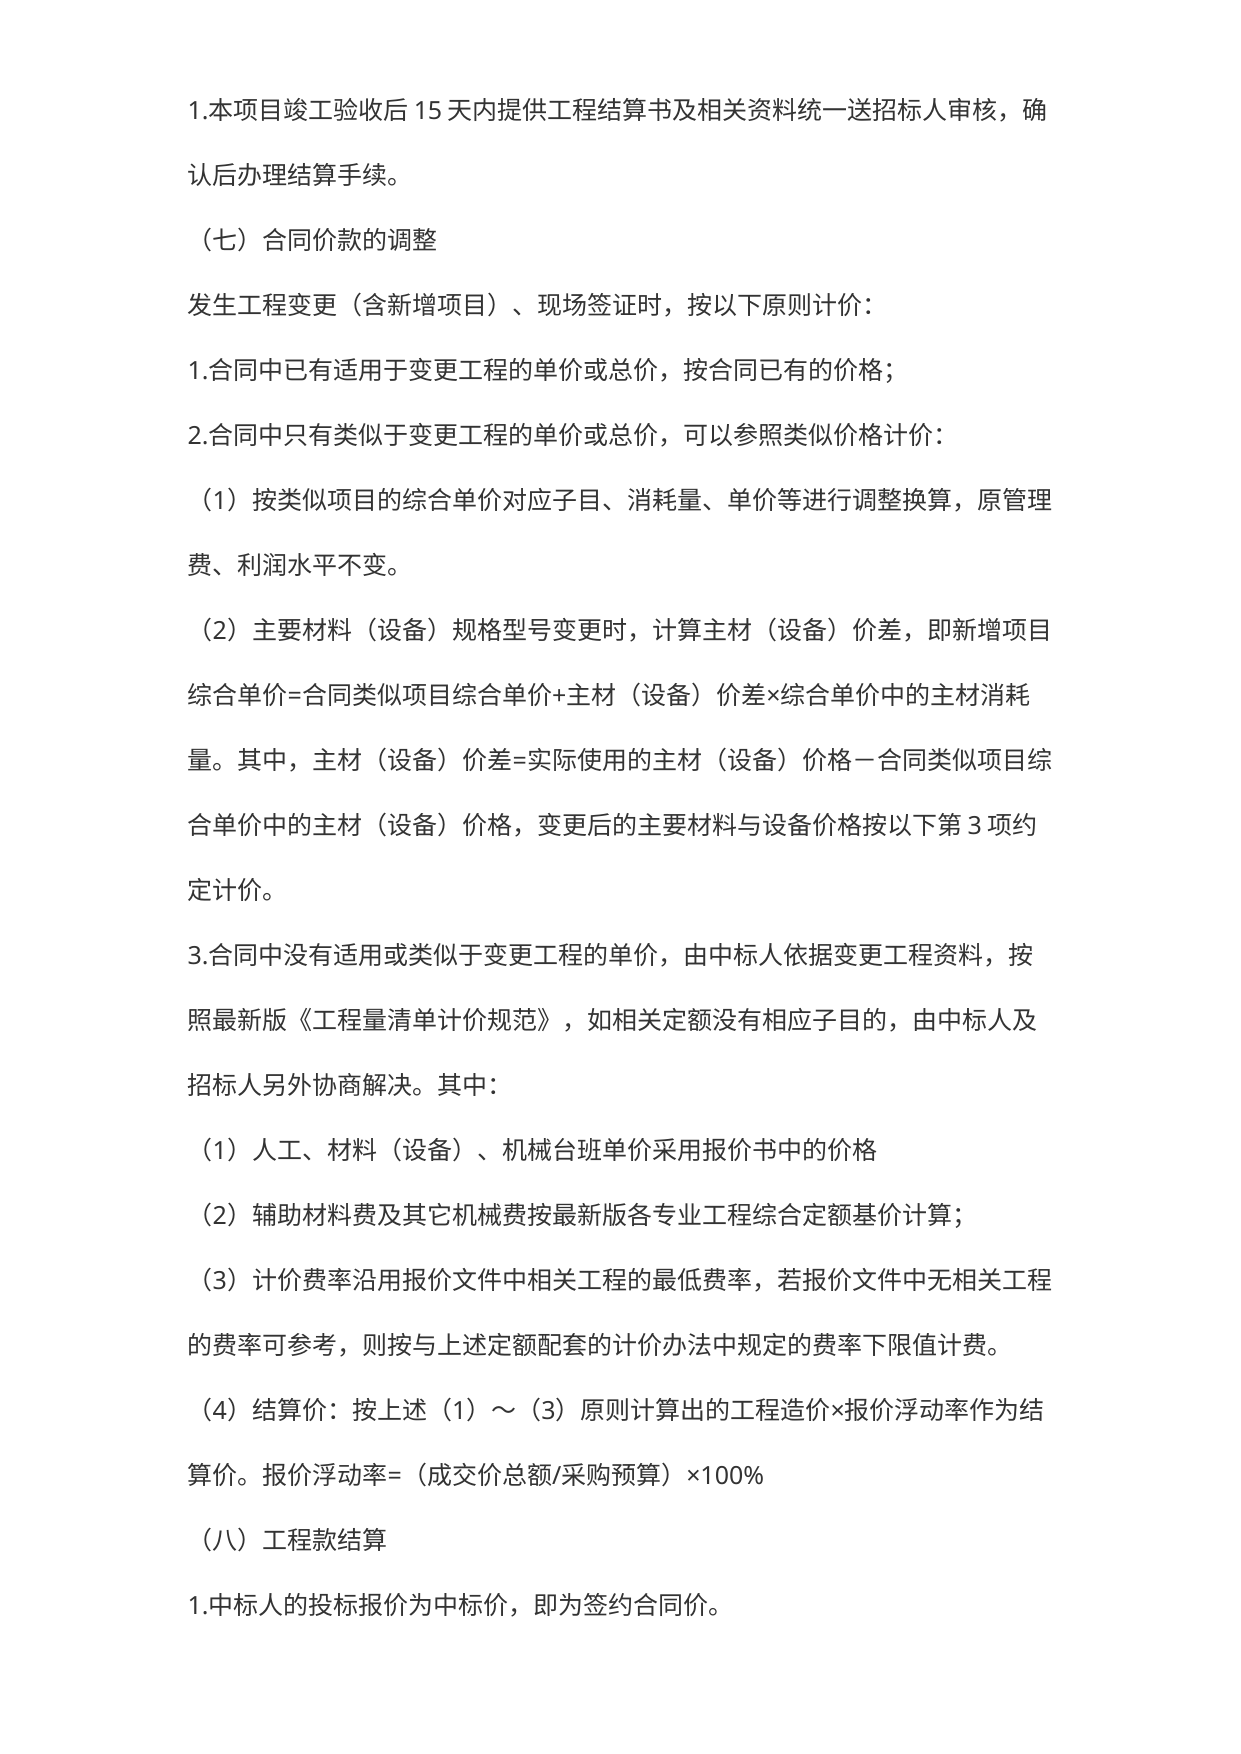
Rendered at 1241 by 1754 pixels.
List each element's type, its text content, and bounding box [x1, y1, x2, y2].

text （2）主要材料（设备）规格型号变更时，计算主材（设备）价差，即新增项目综合单价=合同类似项目综合单价+主材（设备）价差×综合单价中的主材消耗量。其中，主材（设备）价差=实际使用的主材（设备）价格－合同类似项目综合单价中的主材（设备）价格，变更后的主要材料与设备价格按以下第3项约定计价。 [187, 596, 1053, 921]
text （七）合同价款的调整 [187, 206, 1053, 271]
text 1.合同中已有适用于变更工程的单价或总价，按合同已有的价格； [187, 336, 1053, 401]
text （3）计价费率沿用报价文件中相关工程的最低费率，若报价文件中无相关工程的费率可参考，则按与上述定额配套的计价办法中规定的费率下限值计费。 [187, 1246, 1053, 1376]
text 1.中标人的投标报价为中标价，即为签约合同价。 [187, 1571, 1053, 1636]
text 发生工程变更（含新增项目）、现场签证时，按以下原则计价： [187, 271, 1053, 336]
text （1）人工、材料（设备）、机械台班单价采用报价书中的价格 [187, 1116, 1053, 1181]
text 2.合同中只有类似于变更工程的单价或总价，可以参照类似价格计价： [187, 401, 1053, 466]
text （2）辅助材料费及其它机械费按最新版各专业工程综合定额基价计算； [187, 1181, 1053, 1246]
text 3.合同中没有适用或类似于变更工程的单价，由中标人依据变更工程资料，按照最新版《工程量清单计价规范》，如相关定额没有相应子目的，由中标人及招标人另外协商解决。其中： [187, 921, 1053, 1116]
text （1）按类似项目的综合单价对应子目、消耗量、单价等进行调整换算，原管理费、利润水平不变。 [187, 466, 1053, 596]
text 1.本项目竣工验收后15天内提供工程结算书及相关资料统一送招标人审核，确认后办理结算手续。 [187, 76, 1053, 206]
text （4）结算价：按上述（1）～（3）原则计算出的工程造价×报价浮动率作为结算价。报价浮动率=（成交价总额/采购预算）×100% [187, 1376, 1053, 1506]
text （八）工程款结算 [187, 1506, 1053, 1571]
